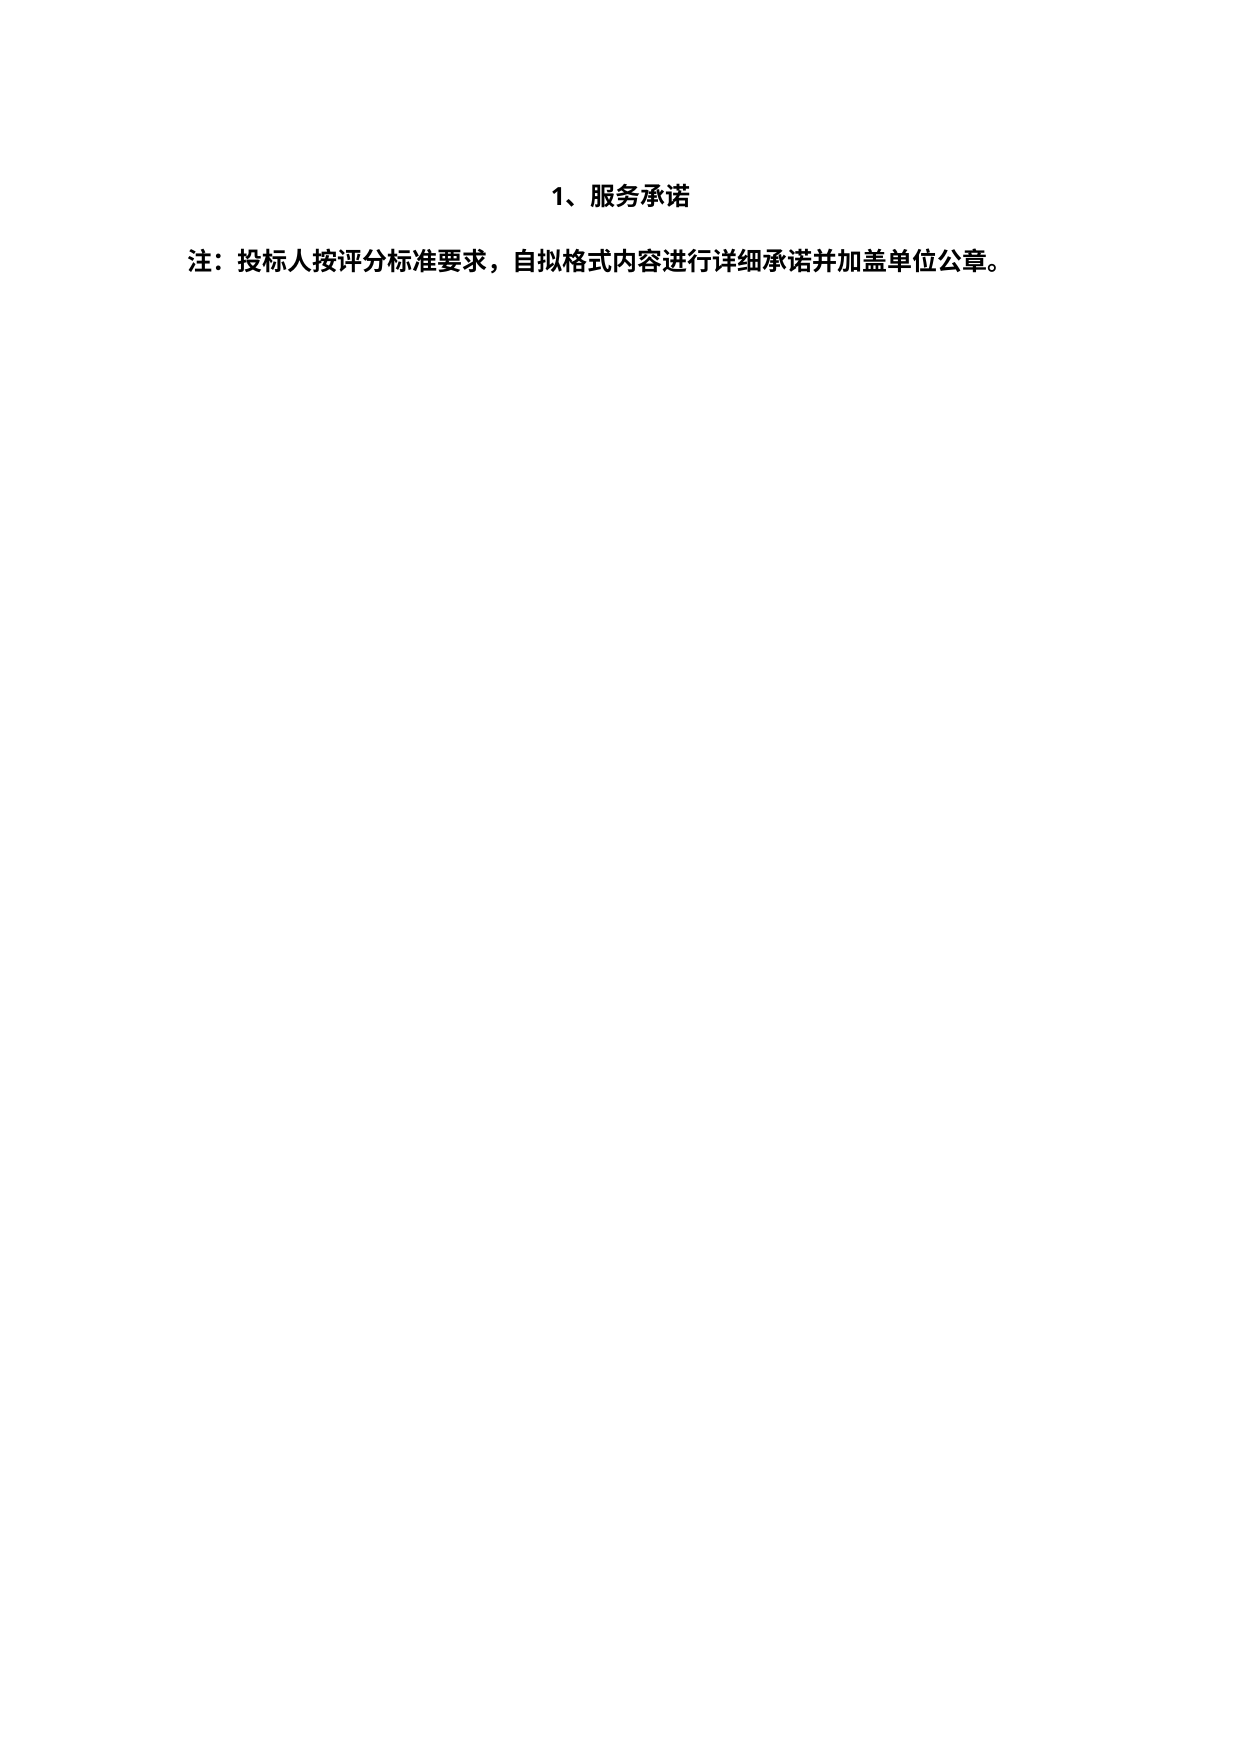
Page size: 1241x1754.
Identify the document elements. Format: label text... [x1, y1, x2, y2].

subtitle 1、服务承诺 [187, 162, 1053, 227]
text 注：投标人按评分标准要求，自拟格式内容进行详细承诺并加盖单位公章。 [187, 227, 1053, 292]
